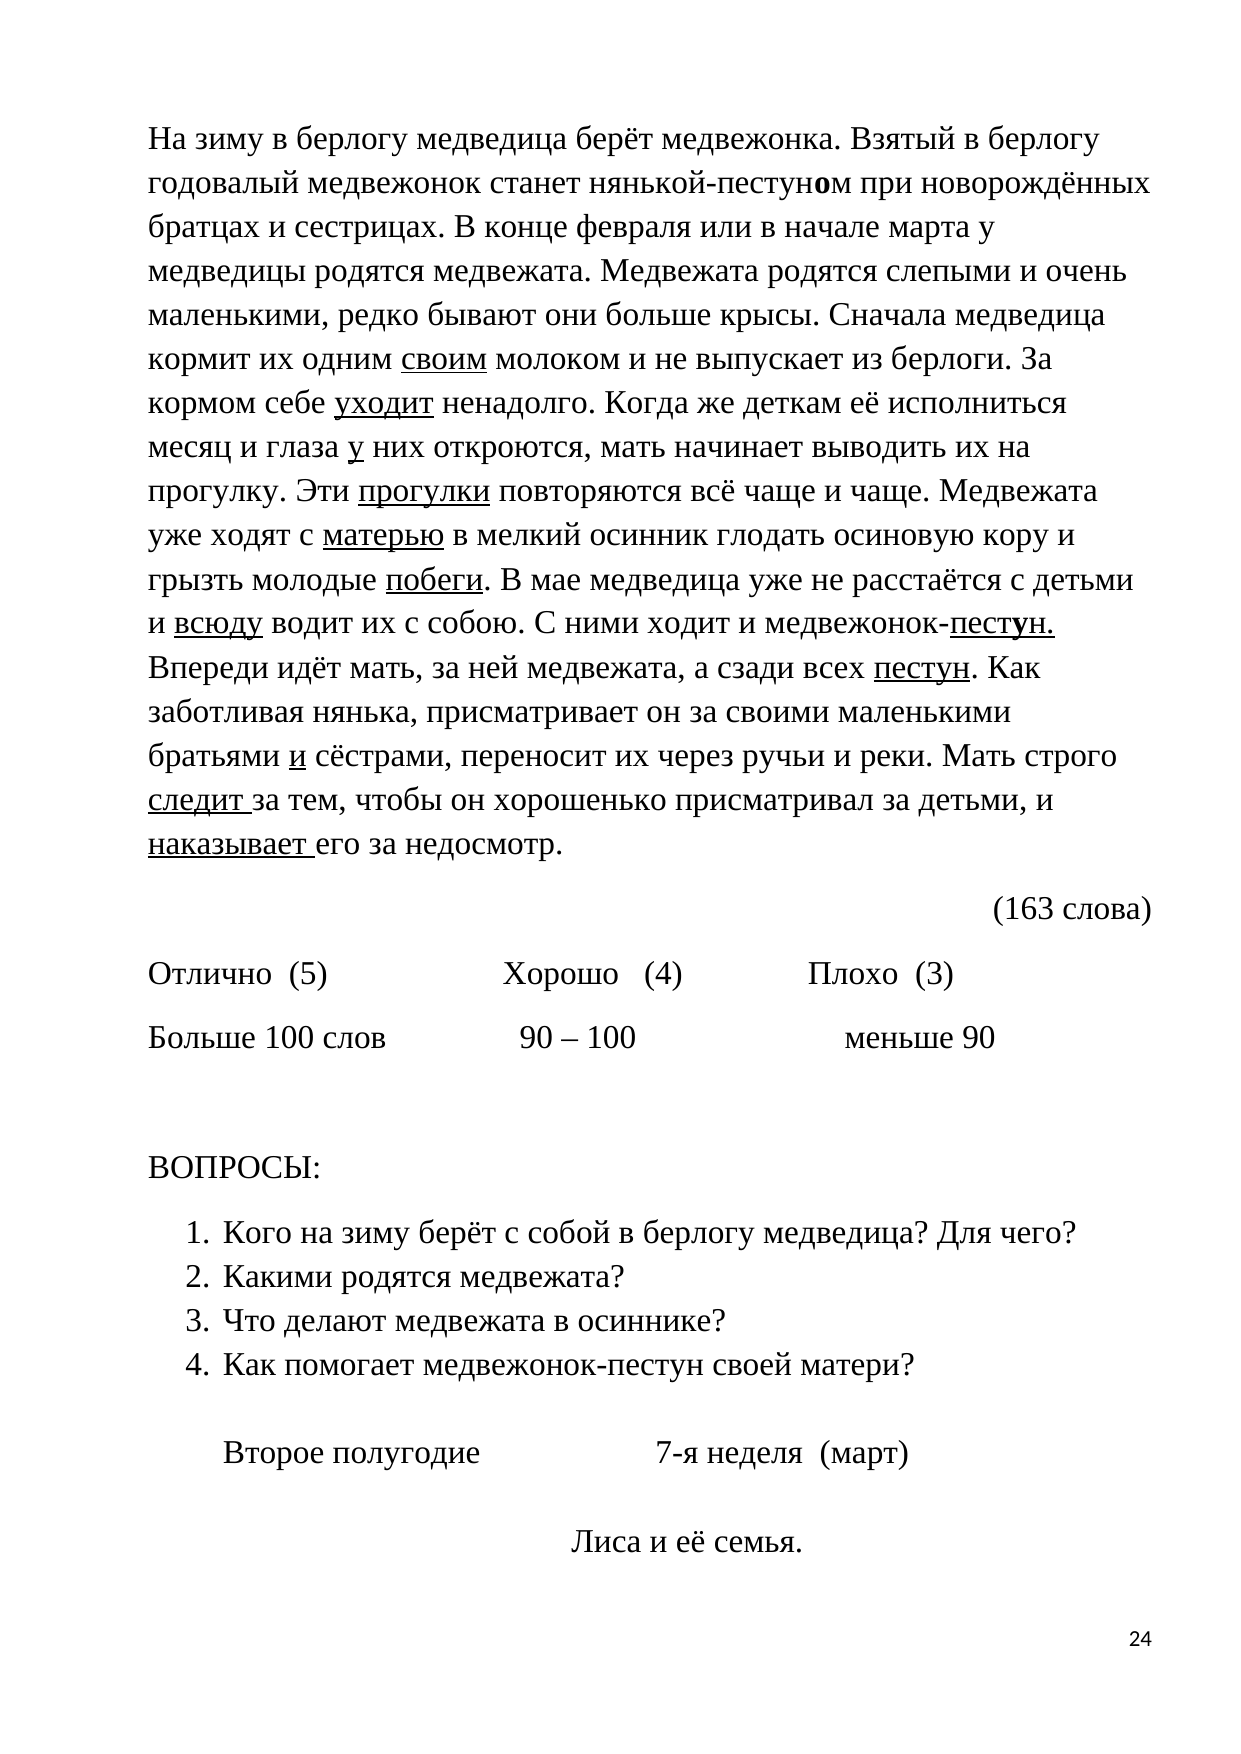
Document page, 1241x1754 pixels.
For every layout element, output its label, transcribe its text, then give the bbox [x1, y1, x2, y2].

text На зиму в берлогу медведица берёт медвежонка. Взятый в берлогу годовалый медвежонок станет нянькой-пестуном при новорождённых братцах и сестрицах. В конце февраля или в начале марта у медведицы родятся медвежата. Медвежата родятся слепыми и очень маленькими, редко бывают они больше крысы. Сначала медведица кормит их одним своим молоком и не выпускает из берлоги. За кормом себе уходит ненадолго. Когда же деткам её исполниться месяц и глаза у них откроются, мать начинает выводить их на прогулку. Эти прогулки повторяются всё чаще и чаще. Медвежата уже ходят с матерью в мелкий осинник глодать осиновую кору и грызть молодые побеги. В мае медведица уже не расстаётся с детьми и всюду водит их с собою. С ними ходит и медвежонок-пестун. Впереди идёт мать, за ней медвежата, а сзади всех пестун. Как заботливая нянька, присматривает он за своими маленькими братьями и сёстрами, переносит их через ручьи и реки. Мать строго следит за тем, чтобы он хорошенько присматривал за детьми, и наказывает его за недосмотр. [148, 118, 1152, 861]
text Больше 100 слов 90 – 100 меньше 90 [148, 1018, 1152, 1056]
text (163 слова) [148, 888, 1152, 926]
text Отлично (5) Хорошо (4) Плохо (3) [148, 953, 1152, 991]
list Лиса и её семья. [223, 1521, 1152, 1559]
list Второе полугодие 7-я неделя (март) [223, 1433, 1152, 1471]
list Кого на зиму берёт с собой в берлогу медведица? Для чего? [185, 1212, 1152, 1251]
list Как помогает медвежонок-пестун своей матери? [185, 1345, 1152, 1383]
text ВОПРОСЫ: [148, 1148, 1152, 1186]
list Что делают медвежата в осиннике? [185, 1301, 1152, 1339]
list Какими родятся медвежата? [185, 1257, 1152, 1295]
